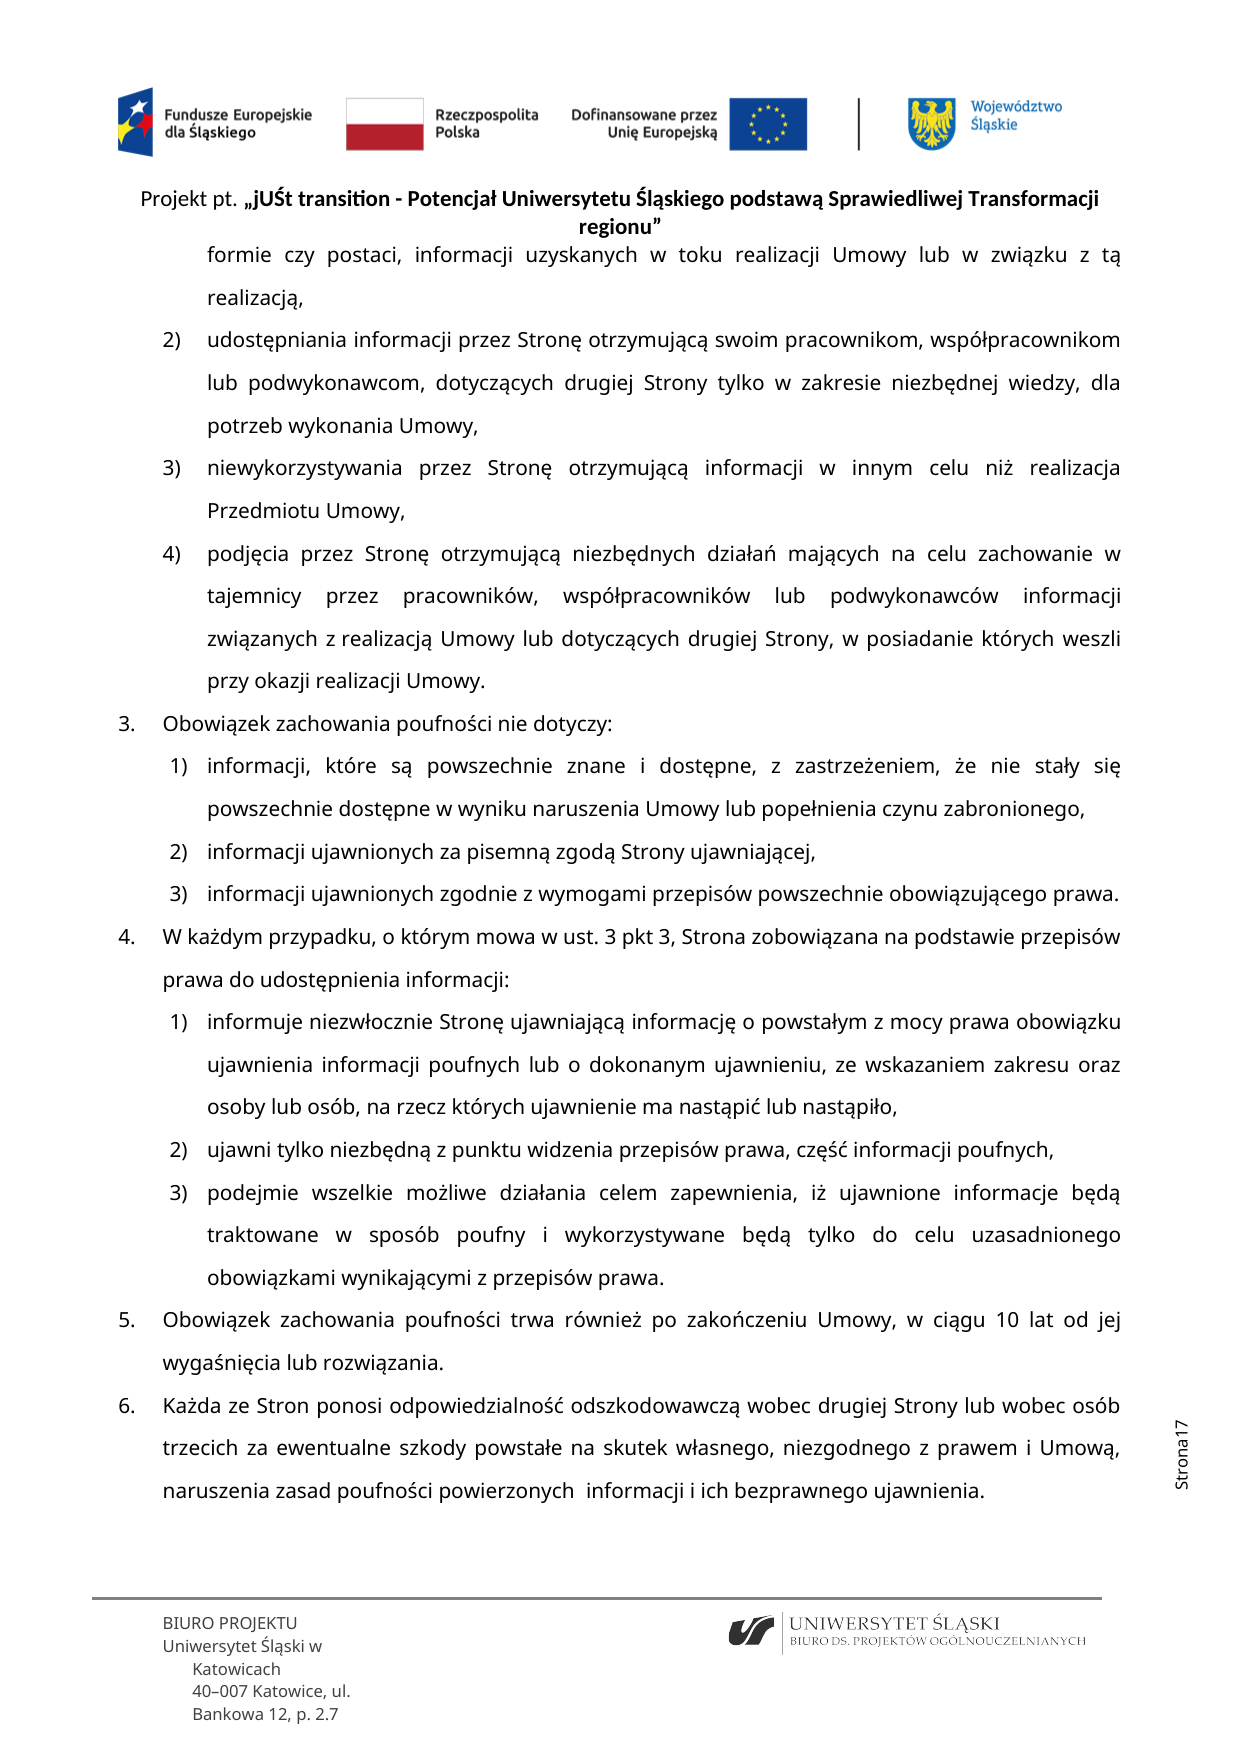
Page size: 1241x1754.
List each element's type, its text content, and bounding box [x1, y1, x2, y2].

list Obowiązek zachowania poufności nie dotyczy: [118, 709, 1122, 737]
list informuje niezwłocznie Stronę ujawniającą informację o powstałym z mocy prawa obowiązku ujawnienia informacji poufnych lub o dokonanym ujawnieniu, ze wskazaniem zakresu oraz osoby lub osób, na rzecz których ujawnienie ma nastąpić lub nastąpiło, [169, 1007, 1122, 1121]
list udostępniania informacji przez Stronę otrzymującą swoim pracownikom, współpracownikom lub podwykonawcom, dotyczących drugiej Strony tylko w zakresie niezbędnej wiedzy, dla potrzeb wykonania Umowy, [162, 326, 1122, 439]
list ujawni tylko niezbędną z punktu widzenia przepisów prawa, część informacji poufnych, [169, 1135, 1122, 1163]
list Obowiązek zachowania poufności trwa również po zakończeniu Umowy, w ciągu 10 lat od jej wygaśnięcia lub rozwiązania. [118, 1306, 1122, 1377]
list informacji ujawnionych zgodnie z wymogami przepisów powszechnie obowiązującego prawa. [169, 879, 1122, 908]
list informacji ujawnionych za pisemną zgodą Strony ujawniającej, [169, 837, 1122, 865]
list podjęcia przez Stronę otrzymującą niezbędnych działań mających na celu zachowanie w tajemnicy przez pracowników, współpracowników lub podwykonawców informacji związanych z realizacją Umowy lub dotyczących drugiej Strony, w posiadanie których weszli przy okazji realizacji Umowy. [162, 539, 1122, 695]
list W każdym przypadku, o którym mowa w ust. 3 pkt 3, Strona zobowiązana na podstawie przepisów prawa do udostępnienia informacji: [118, 922, 1122, 993]
list Każda ze Stron ponosi odpowiedzialność odszkodowawczą wobec drugiej Strony lub wobec osób trzecich za ewentualne szkody powstałe na skutek własnego, niezgodnego z prawem i Umową, naruszenia zasad poufności powierzonych informacji i ich bezprawnego ujawnienia. [118, 1391, 1122, 1504]
list informacji, które są powszechnie znane i dostępne, z zastrzeżeniem, że nie stały się powszechnie dostępne w wyniku naruszenia Umowy lub popełnienia czynu zabronionego, [169, 752, 1122, 823]
picture [118, 87, 1062, 157]
list niewykorzystywania przez Stronę otrzymującą informacji w innym celu niż realizacja Przedmiotu Umowy, [162, 453, 1122, 524]
list podejmie wszelkie możliwe działania celem zapewnienia, iż ujawnione informacje będą traktowane w sposób poufny i wykorzystywane będą tylko do celu uzasadnionego obowiązkami wynikającymi z przepisów prawa. [169, 1178, 1122, 1291]
